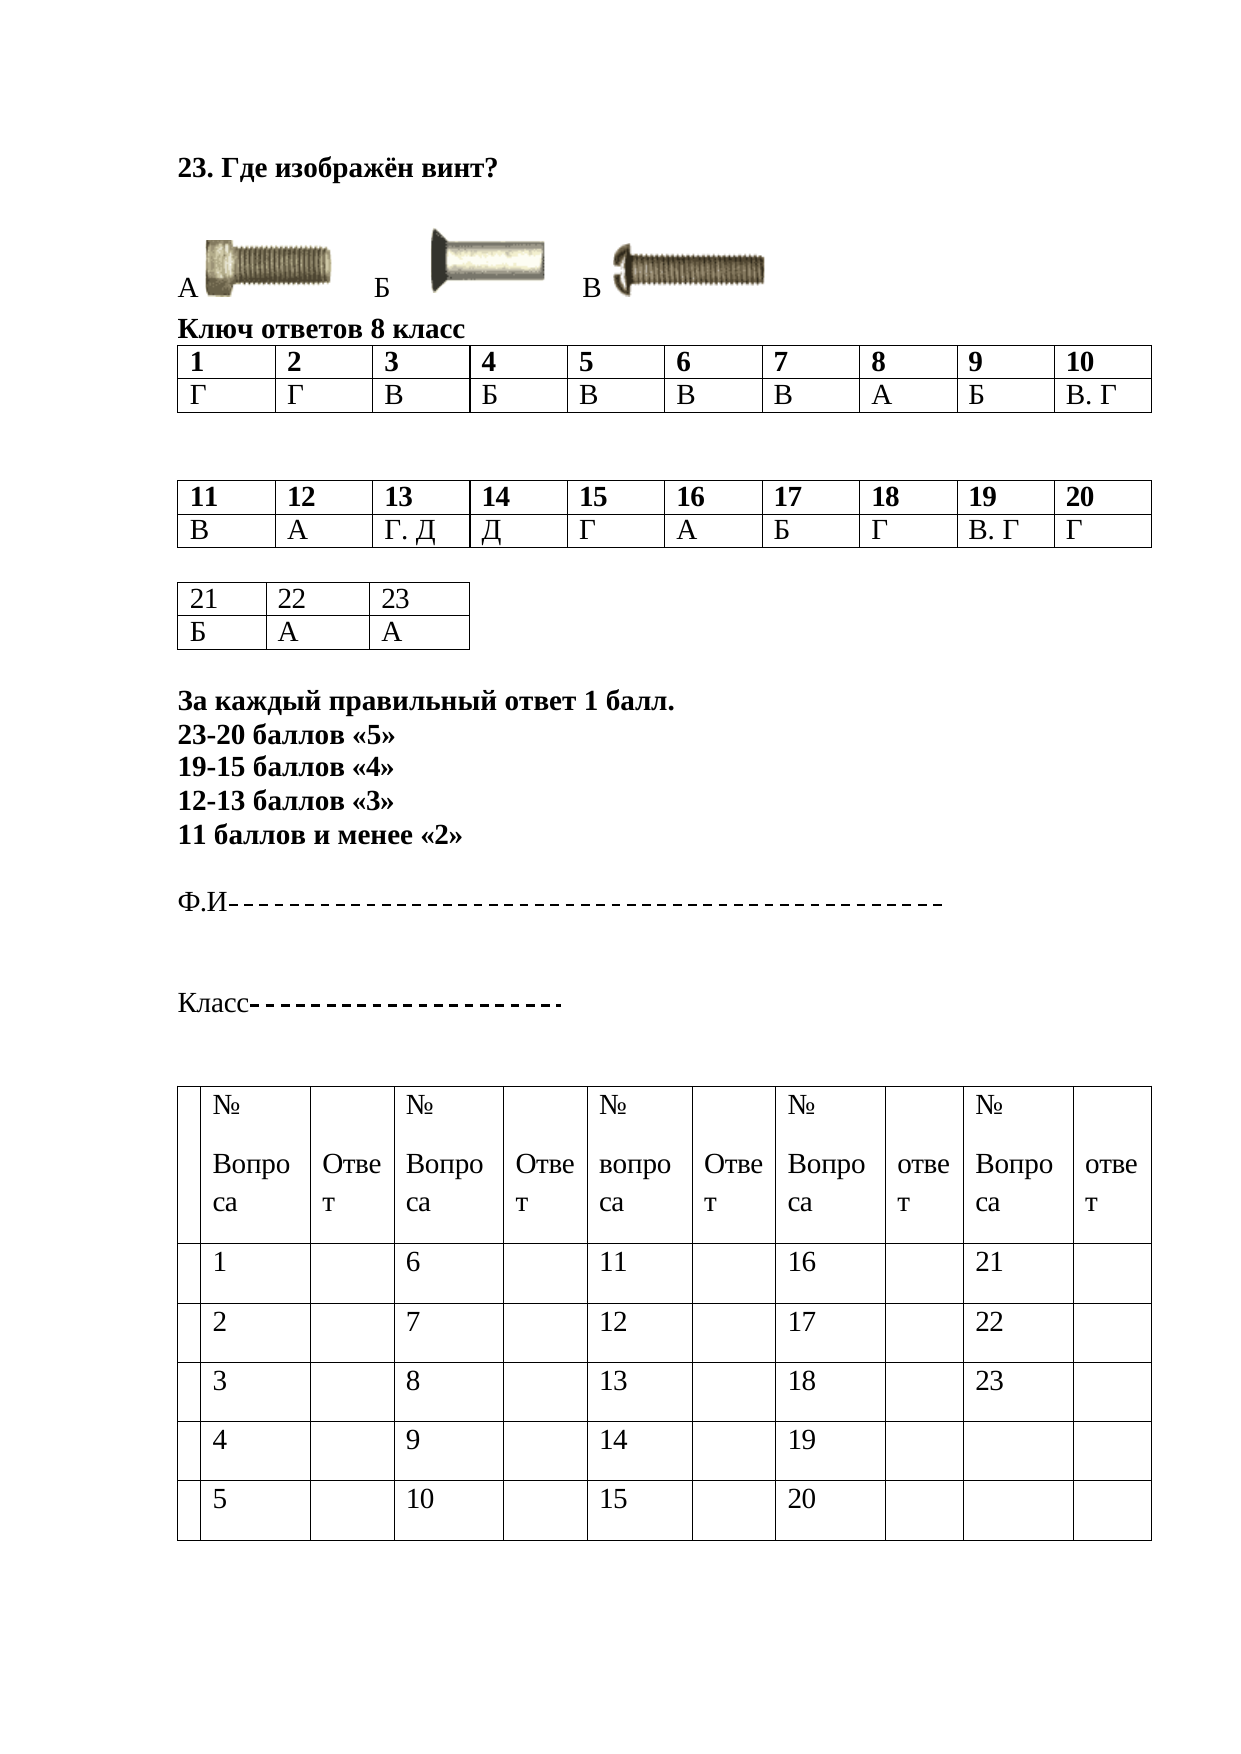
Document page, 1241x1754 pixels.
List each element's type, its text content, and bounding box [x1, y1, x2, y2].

table_cell Б [958, 379, 1054, 412]
table_cell [504, 1481, 587, 1540]
table_cell А [370, 616, 469, 649]
table_cell [886, 1422, 963, 1480]
table_header 17 [763, 481, 859, 514]
table_header 15 [568, 481, 664, 514]
table_cell В [763, 379, 859, 412]
table_cell 23 [964, 1363, 1073, 1421]
table_header 1 [178, 346, 275, 378]
text Класс [177, 985, 1196, 1018]
table_header № вопро са [588, 1087, 692, 1243]
table_cell А [267, 616, 369, 649]
table_cell [504, 1422, 587, 1480]
table_cell А [665, 515, 762, 547]
table_header Отве т [693, 1087, 775, 1243]
table_cell [693, 1363, 775, 1421]
table_cell 10 [395, 1481, 503, 1540]
table_cell 19 [776, 1422, 885, 1480]
table_cell Г [178, 379, 275, 412]
table_header 2 [276, 346, 372, 378]
table_cell [693, 1304, 775, 1362]
table_cell 16 [776, 1244, 885, 1302]
table_cell 7 [395, 1304, 503, 1362]
table_cell В. Г [1055, 379, 1151, 412]
table_cell [178, 1481, 200, 1540]
table_header 13 [373, 481, 469, 514]
table_cell [311, 1244, 394, 1302]
table_header 10 [1055, 346, 1151, 378]
table_cell [311, 1481, 394, 1540]
table_cell А [276, 515, 372, 547]
text 12-13 баллов «3» [177, 783, 1196, 817]
table_cell 18 [776, 1363, 885, 1421]
table_cell 20 [776, 1481, 885, 1540]
text За каждый правильный ответ 1 балл. 23-20 баллов «5» [177, 683, 675, 750]
table_cell [1074, 1481, 1151, 1540]
table_cell 1 [201, 1244, 310, 1302]
table_header 18 [860, 481, 957, 514]
table_cell [1074, 1422, 1151, 1480]
table_cell [886, 1363, 963, 1421]
subtitle Где изображён винт? [177, 150, 1196, 183]
table_cell 3 [201, 1363, 310, 1421]
table_header 3 [373, 346, 469, 378]
picture [205, 240, 332, 297]
table_header 9 [958, 346, 1054, 378]
picture [613, 243, 765, 297]
table_cell 4 [201, 1422, 310, 1480]
table_cell Б [763, 515, 859, 547]
table_header отве т [886, 1087, 963, 1243]
table_cell [886, 1304, 963, 1362]
table_header 6 [665, 346, 762, 378]
table_cell 13 [588, 1363, 692, 1421]
table_cell [964, 1481, 1073, 1540]
table_header Отве т [311, 1087, 394, 1243]
table_header 14 [471, 481, 567, 514]
text А Б В [177, 240, 1196, 311]
table_cell Г [276, 379, 372, 412]
text Ф.И [177, 884, 1196, 918]
table_cell Б [471, 379, 567, 412]
table_cell [886, 1244, 963, 1302]
table_cell Г [860, 515, 957, 547]
table_cell 11 [588, 1244, 692, 1302]
table_header 8 [860, 346, 957, 378]
table_cell [178, 1363, 200, 1421]
table_cell В [568, 379, 664, 412]
table_cell [178, 1244, 200, 1302]
table_cell 8 [395, 1363, 503, 1421]
table_header 21 [178, 583, 266, 615]
table_cell [1074, 1363, 1151, 1421]
table_header 4 [471, 346, 567, 378]
table_header 11 [178, 481, 275, 514]
table_cell [693, 1422, 775, 1480]
table_cell 14 [588, 1422, 692, 1480]
table_cell [693, 1481, 775, 1540]
table_cell [178, 1422, 200, 1480]
table_cell [311, 1304, 394, 1362]
table_header 20 [1055, 481, 1151, 514]
text 19-15 баллов «4» [177, 750, 1196, 783]
table_cell Г [1055, 515, 1151, 547]
table_cell [693, 1244, 775, 1302]
table_cell Б [178, 616, 266, 649]
table_header 16 [665, 481, 762, 514]
table_cell 15 [588, 1481, 692, 1540]
table_header 12 [276, 481, 372, 514]
table_cell [504, 1244, 587, 1302]
picture [430, 227, 545, 240]
table_header 5 [568, 346, 664, 378]
table_cell [1074, 1244, 1151, 1302]
table_header № Вопро са [964, 1087, 1073, 1243]
table_cell [1074, 1304, 1151, 1362]
table_cell [504, 1363, 587, 1421]
table_header № Вопро са [201, 1087, 310, 1243]
table_header 7 [763, 346, 859, 378]
table_header отве т [1074, 1087, 1151, 1243]
text Ключ ответов 8 класс [177, 311, 1196, 345]
table_cell В [665, 379, 762, 412]
table_cell [964, 1422, 1073, 1480]
table_cell [311, 1363, 394, 1421]
table_cell Г. Д [373, 515, 469, 547]
table_cell [886, 1481, 963, 1540]
table_cell 22 [964, 1304, 1073, 1362]
table_cell 17 [776, 1304, 885, 1362]
table_header Отве т [504, 1087, 587, 1243]
table_cell Д [471, 515, 567, 547]
table_header № Вопро са [395, 1087, 503, 1243]
table_cell [178, 1304, 200, 1362]
table_cell Г [568, 515, 664, 547]
table_cell [504, 1304, 587, 1362]
table_cell А [860, 379, 957, 412]
table_cell В [178, 515, 275, 547]
table_header 22 [267, 583, 369, 615]
table_header 19 [958, 481, 1054, 514]
table_cell 6 [395, 1244, 503, 1302]
table_cell В. Г [958, 515, 1054, 547]
table_cell 2 [201, 1304, 310, 1362]
text 11 баллов и менее «2» [177, 817, 1196, 851]
table_cell [311, 1422, 394, 1480]
table_header [178, 1087, 200, 1243]
table_header № Вопро са [776, 1087, 885, 1243]
table_cell 5 [201, 1481, 310, 1540]
table_cell 12 [588, 1304, 692, 1362]
table_header 23 [370, 583, 469, 615]
table_cell 21 [964, 1244, 1073, 1302]
table_cell 9 [395, 1422, 503, 1480]
table_cell В [373, 379, 469, 412]
